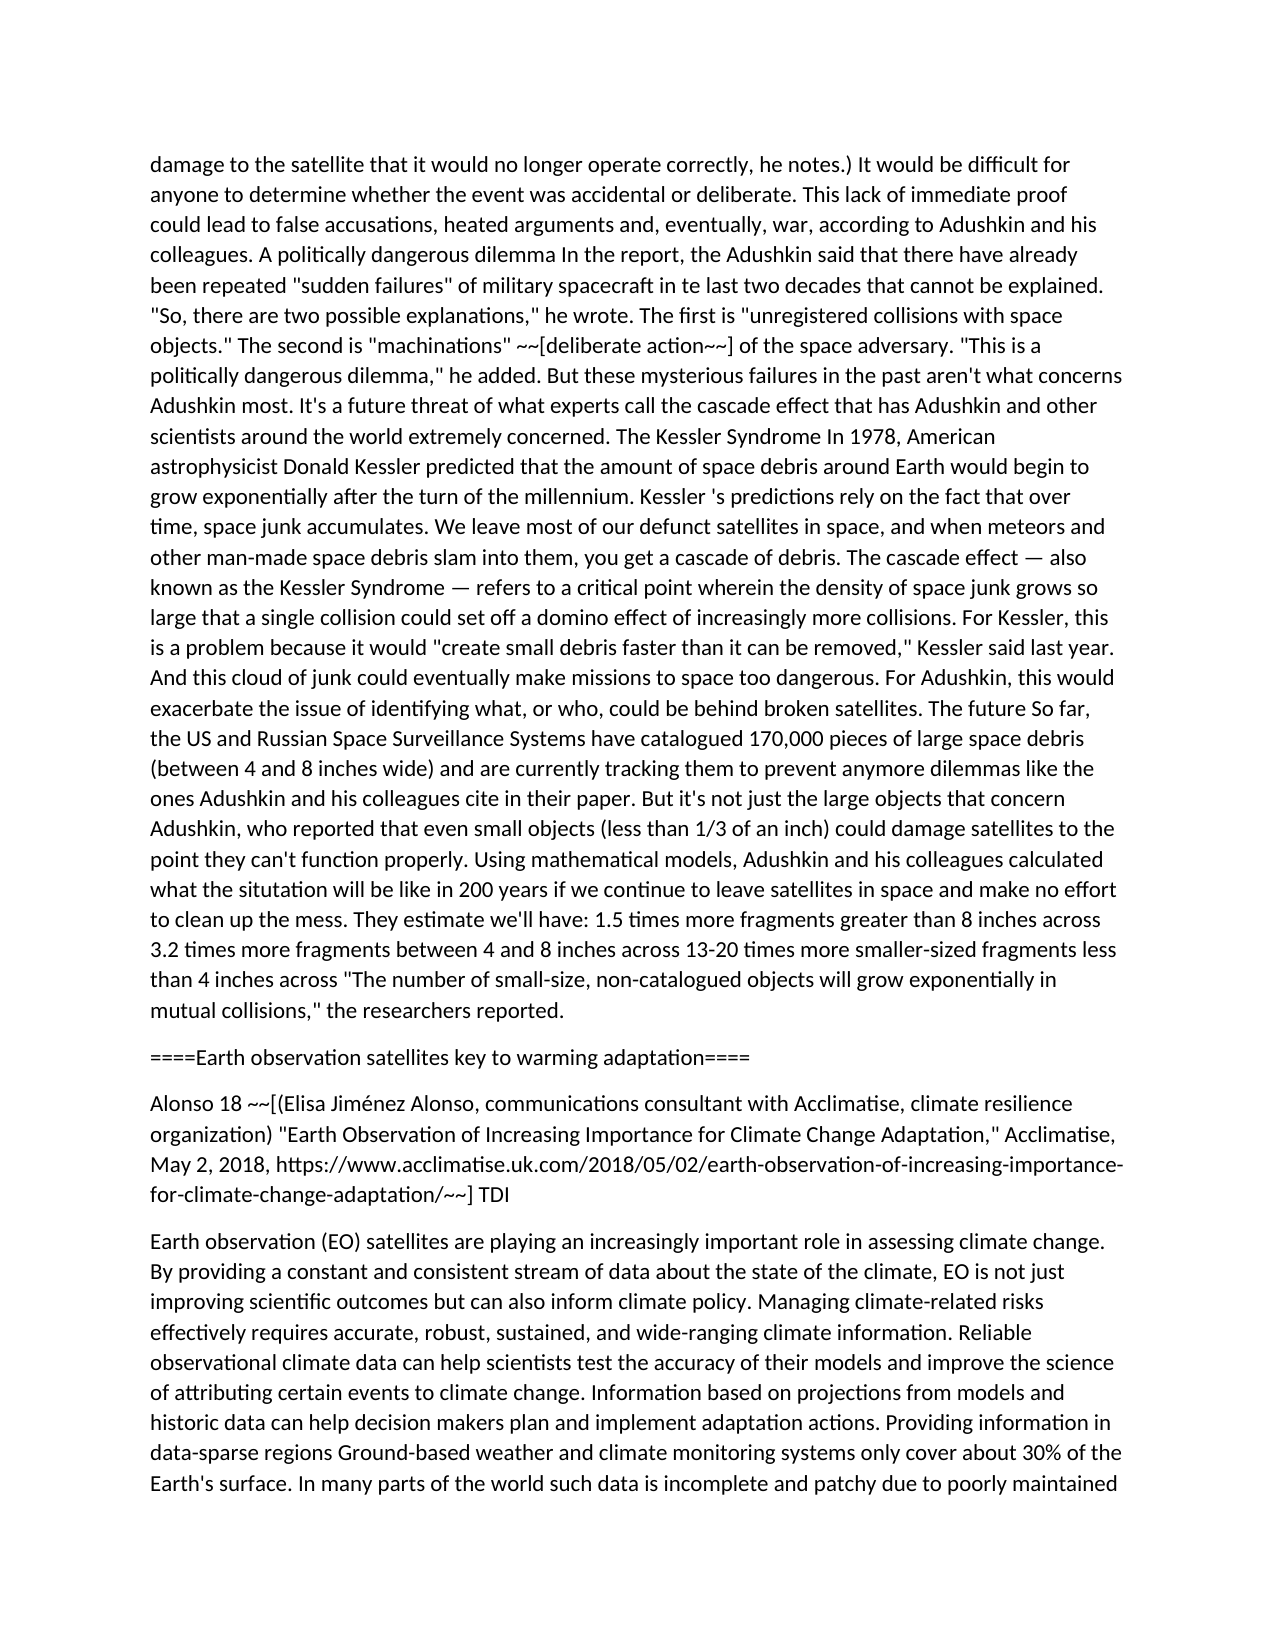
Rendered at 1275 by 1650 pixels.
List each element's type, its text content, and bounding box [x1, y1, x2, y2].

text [150, 1227, 1125, 1497]
text Alonso 18 ~~[(Elisa Jiménez Alonso, communications consultant with Acclimatise, climate resilience organization) "Earth Observation of Increasing Importance for Climate Change Adaptation," Acclimatise, May 2, 2018, https://www.acclimatise.uk.com/2018/05/02/earth-observation-of-increasing-importance-for-climate-change-adaptation/~~] TDI [150, 1089, 1125, 1208]
text ====Earth observation satellites key to warming adaptation==== [150, 1043, 1125, 1071]
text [150, 150, 1125, 1024]
